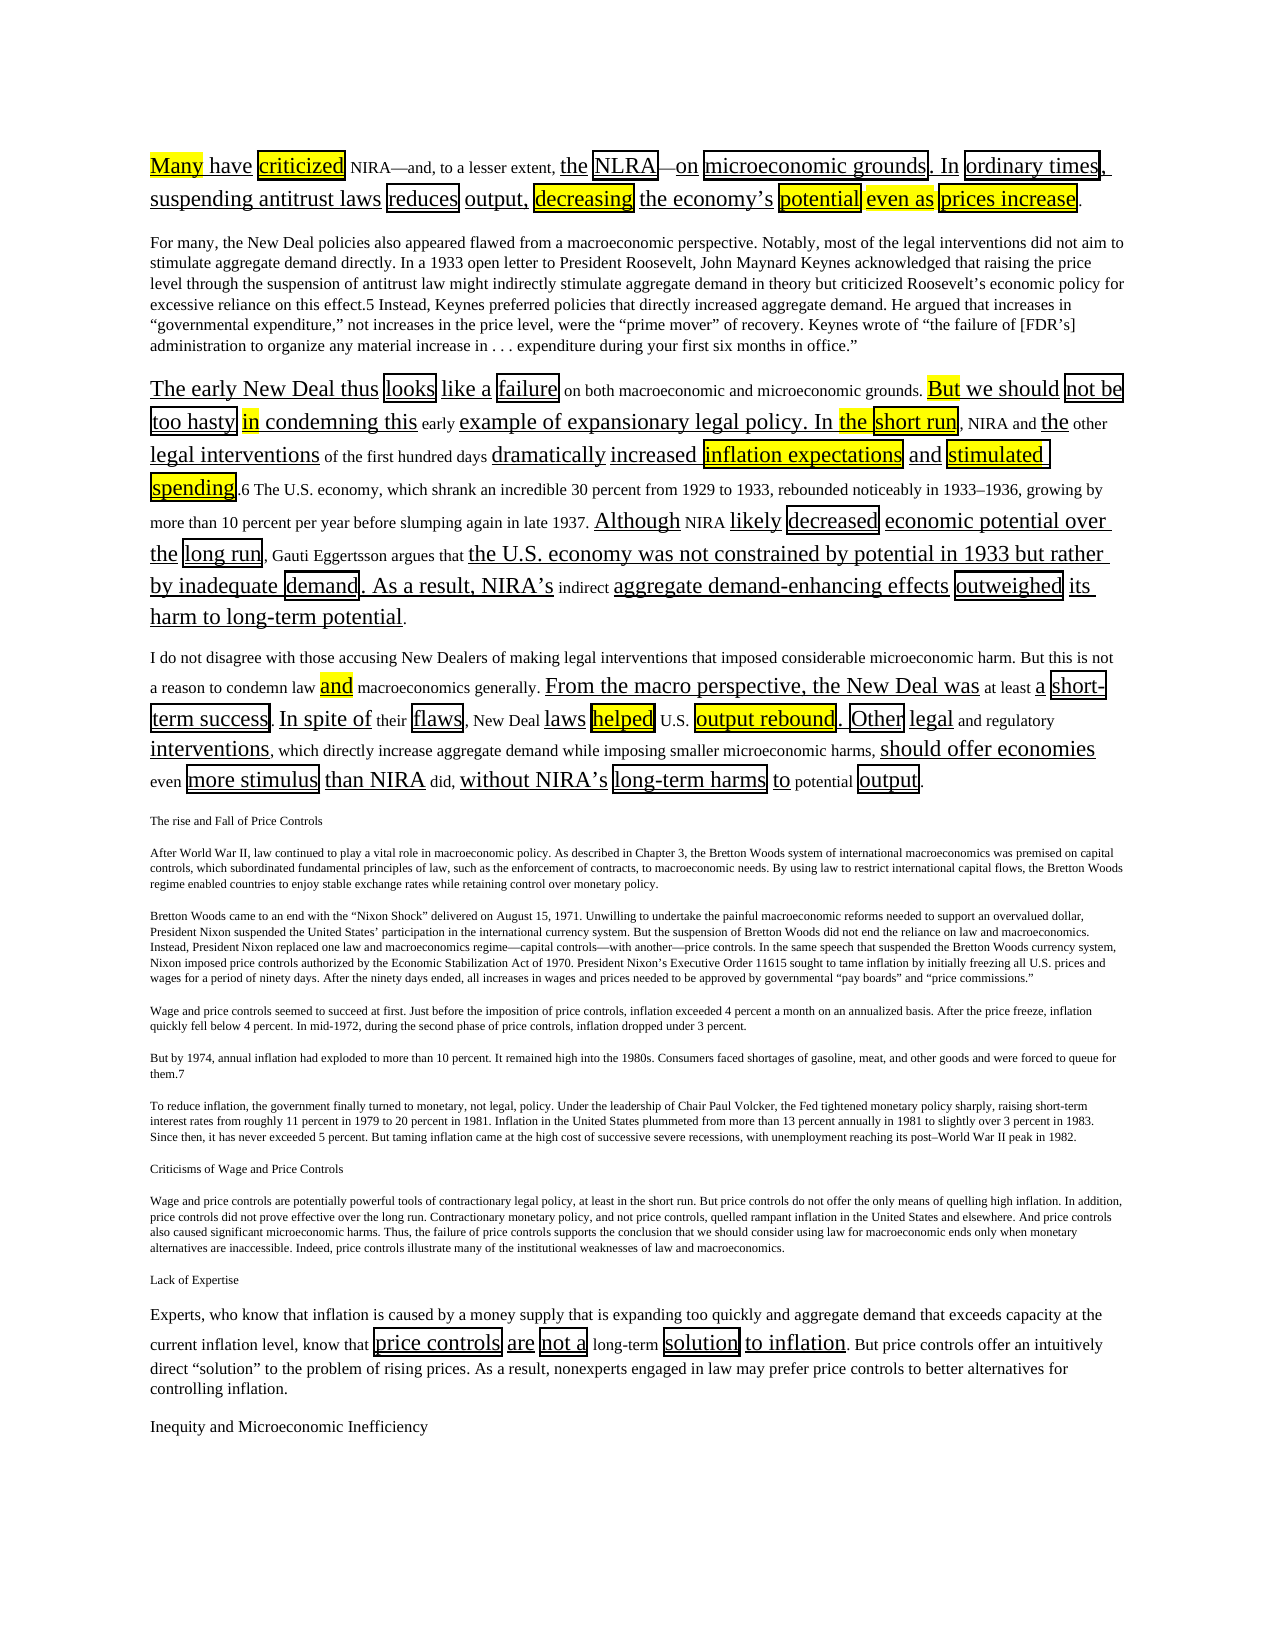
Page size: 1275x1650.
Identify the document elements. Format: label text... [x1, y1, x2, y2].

text The early New Deal thus looks like a failure on both macroeconomic and microeconomic grounds. But we should not be too hasty in condemning this early example of expansionary legal policy. In the short run, NIRA and the other legal interventions of the first hundred days dramatically increased inflation expectations and stimulated spending.6 The U.S. economy, which shrank an incredible 30 percent from 1929 to 1933, rebounded noticeably in 1933–1936, growing by more than 10 percent per year before slumping again in late 1937. Although NIRA likely decreased economic potential over the long run, Gauti Eggertsson argues that the U.S. economy was not constrained by potential in 1933 but rather by inadequate demand. As a result, NIRA’s indirect aggregate demand-enhancing effects outweighed its harm to long-term potential. [150, 373, 1125, 629]
text Many have criticized NIRA—and, to a lesser extent, the NLRA—on microeconomic grounds. In ordinary times, suspending antitrust laws reduces output, decreasing the economy’s potential even as prices increase. [150, 150, 1125, 213]
text Wage and price controls seemed to succeed at first. Just before the imposition of price controls, inflation exceeded 4 percent a month on an annualized basis. After the price freeze, inflation quickly fell below 4 percent. In mid-1972, during the second phase of price controls, inflation dropped under 3 percent. [150, 1003, 1125, 1033]
text The rise and Fall of Price Controls [150, 813, 1125, 828]
text Criticisms of Wage and Price Controls [150, 1162, 1125, 1176]
text But by 1974, annual inflation had exploded to more than 10 percent. It remained high into the 1980s. Consumers faced shortages of gasoline, meat, and other goods and were forced to queue for them.7 [150, 1051, 1125, 1081]
text I do not disagree with those accusing New Dealers of making legal interventions that imposed considerable microeconomic harm. But this is not a reason to condemn law and macroeconomics generally. From the macro perspective, the New Deal was at least a short-term success. In spite of their flaws, New Deal laws helped U.S. output rebound. Other legal and regulatory interventions, which directly increase aggregate demand while imposing smaller microeconomic harms, should offer economies even more stimulus than NIRA did, without NIRA’s long-term harms to potential output. [150, 648, 1125, 794]
text Bretton Woods came to an end with the “Nixon Shock” delivered on August 15, 1971. Unwilling to undertake the painful macroeconomic reforms needed to support an overvalued dollar, President Nixon suspended the United States’ participation in the international currency system. But the suspension of Bretton Woods did not end the reliance on law and macroeconomics. Instead, President Nixon replaced one law and macroeconomics regime—capital controls—with another—price controls. In the same speech that suspended the Bretton Woods currency system, Nixon imposed price controls authorized by the Economic Stabilization Act of 1970. President Nixon’s Executive Order 11615 sought to tame inflation by initially freezing all U.S. prices and wages for a period of ninety days. After the ninety days ended, all increases in wages and prices needed to be approved by governmental “pay boards” and “price commissions.” [150, 909, 1125, 985]
text Lack of Expertise [150, 1273, 1125, 1287]
text Wage and price controls are potentially powerful tools of contractionary legal policy, at least in the short run. But price controls do not offer the only means of quelling high inflation. In addition, price controls did not prove effective over the long run. Contractionary monetary policy, and not price controls, quelled rampant inflation in the United States and elsewhere. And price controls also caused significant microeconomic harms. Thus, the failure of price controls supports the conclusion that we should consider using law for macroeconomic ends only when monetary alternatives are inaccessible. Indeed, price controls illustrate many of the institutional weaknesses of law and macroeconomics. [150, 1194, 1125, 1255]
text Experts, who know that inflation is caused by a money supply that is expanding too quickly and aggregate demand that exceeds capacity at the current inflation level, know that price controls are not a long-term solution to inflation. But price controls offer an intuitively direct “solution” to the problem of rising prices. As a result, nonexperts engaged in law may prefer price controls to better alternatives for controlling inflation. [150, 1305, 1125, 1398]
text For many, the New Deal policies also appeared flawed from a macroeconomic perspective. Notably, most of the legal interventions did not aim to stimulate aggregate demand directly. In a 1933 open letter to President Roosevelt, John Maynard Keynes acknowledged that raising the price level through the suspension of antitrust law might indirectly stimulate aggregate demand in theory but criticized Roosevelt’s economic policy for excessive reliance on this effect.5 Instead, Keynes preferred policies that directly increased aggregate demand. He argued that increases in “governmental expenditure,” not increases in the price level, were the “prime mover” of recovery. Keynes wrote of “the failure of [FDR’s] administration to organize any material increase in . . . expenditure during your first six months in office.” [150, 232, 1125, 355]
text Inequity and Microeconomic Inefficiency [150, 1416, 1125, 1436]
text After World War II, law continued to play a vital role in macroeconomic policy. As described in Chapter 3, the Bretton Woods system of international macroeconomics was premised on capital controls, which subordinated fundamental principles of law, such as the enforcement of contracts, to macroeconomic needs. By using law to restrict international capital flows, the Bretton Woods regime enabled countries to enjoy stable exchange rates while retaining control over monetary policy. [150, 846, 1125, 891]
text To reduce inflation, the government finally turned to monetary, not legal, policy. Under the leadership of Chair Paul Volcker, the Fed tightened monetary policy sharply, raising short-term interest rates from roughly 11 percent in 1979 to 20 percent in 1981. Inflation in the United States plummeted from more than 13 percent annually in 1981 to slightly over 3 percent in 1983. Since then, it has never exceeded 5 percent. But taming inflation came at the high cost of successive severe recessions, with unemployment reaching its post–World War II peak in 1982. [150, 1099, 1125, 1144]
